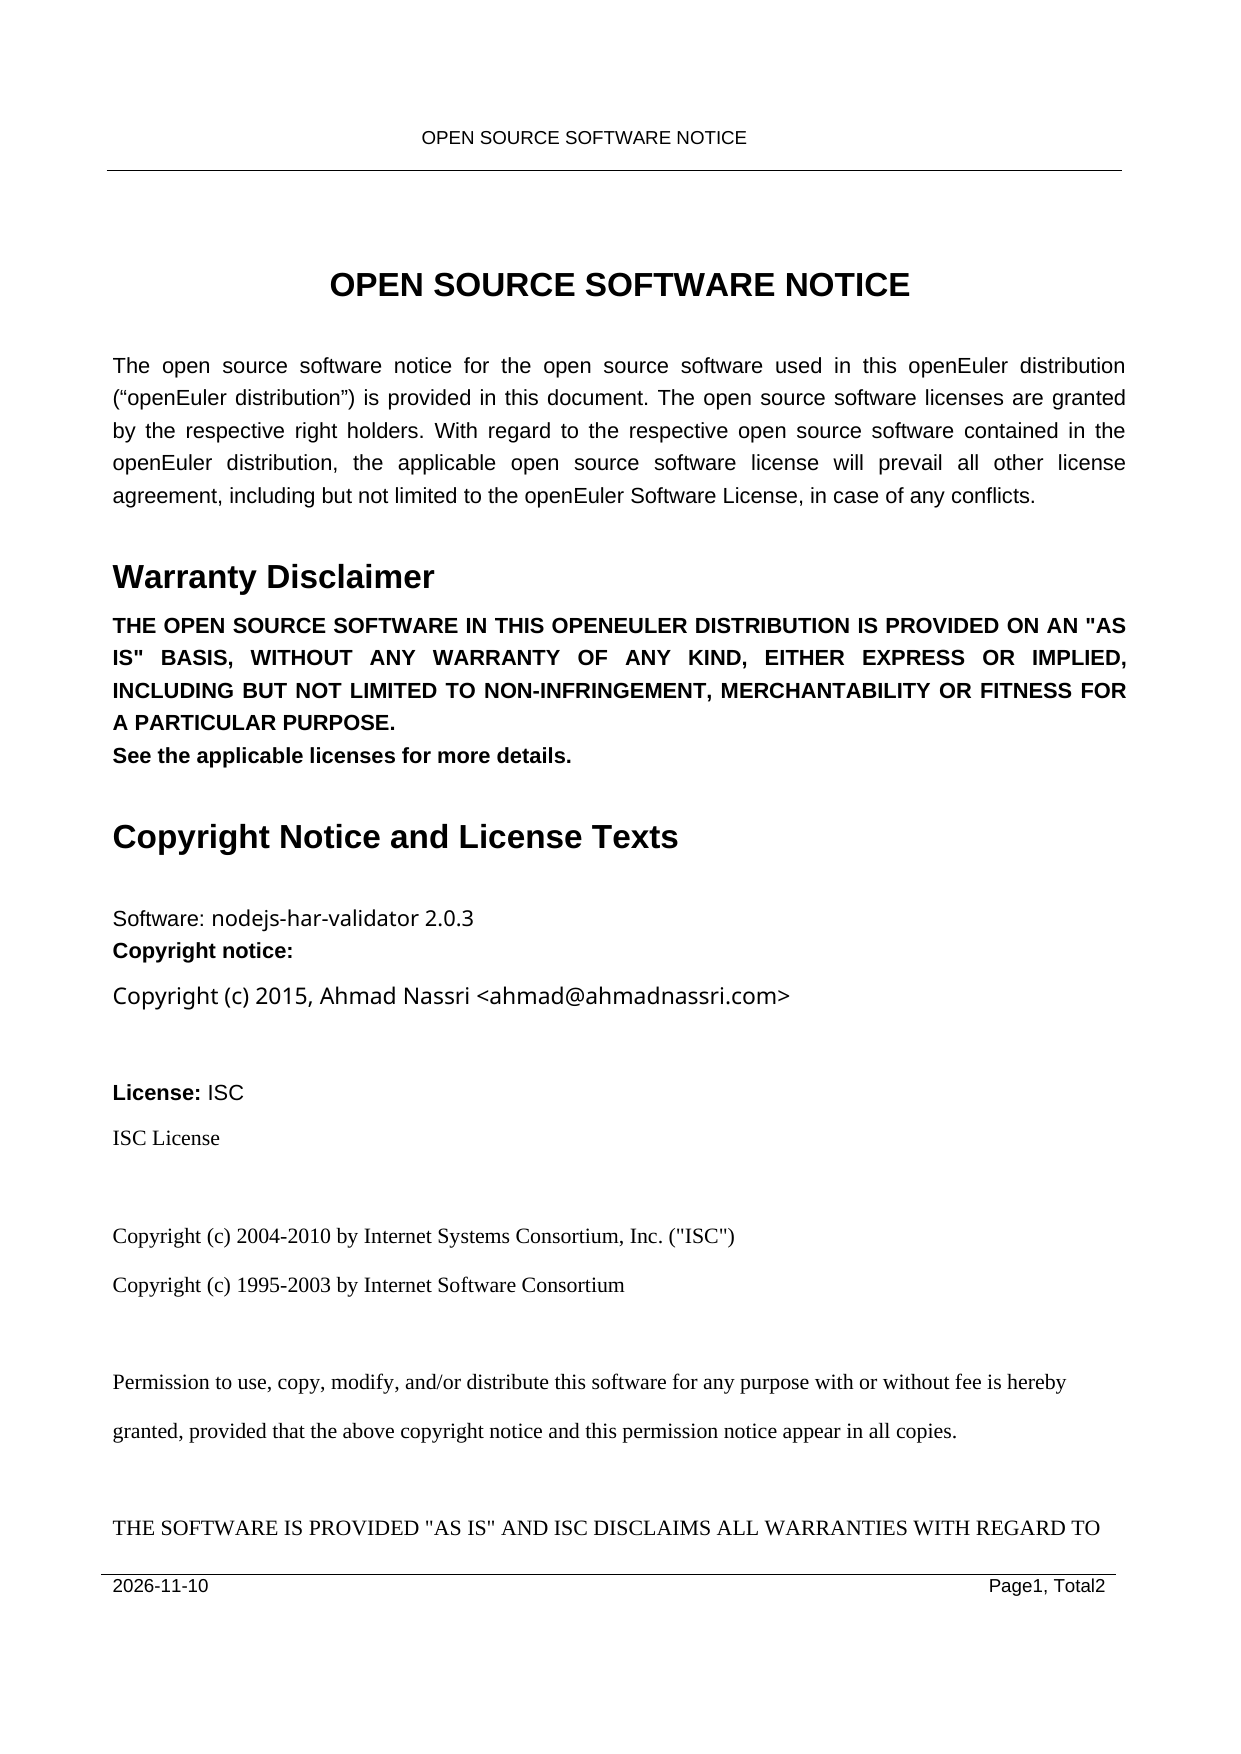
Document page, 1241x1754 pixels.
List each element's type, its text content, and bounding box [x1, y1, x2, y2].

text License: ISC [112, 1077, 1128, 1109]
text Warranty Disclaimer [112, 544, 1128, 609]
text Copyright Notice and License Texts [112, 804, 1128, 869]
text Copyright (c) 2015, Ahmad Nassri <ahmad@ahmadnassri.com> [112, 979, 1128, 1060]
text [112, 1122, 1128, 1544]
text THE OPEN SOURCE SOFTWARE IN THIS OPENEULER DISTRIBUTION IS PROVIDED ON AN "AS IS" BASIS, WITHOUT ANY WARRANTY OF ANY KIND, EITHER EXPRESS OR IMPLIED, INCLUDING BUT NOT LIMITED TO NON-INFRINGEMENT, MERCHANTABILITY OR FITNESS FOR A PARTICULAR PURPOSE. See the applicable licenses for more details. [112, 609, 1128, 771]
text Software: nodejs-har-validator 2.0.3 [112, 901, 1128, 934]
text Copyright notice: [112, 934, 1128, 966]
text OPEN SOURCE SOFTWARE NOTICE [112, 251, 1128, 316]
text The open source software notice for the open source software used in this openEuler distribution (“openEuler distribution”) is provided in this document. The open source software licenses are granted by the respective right holders. With regard to the respective open source software contained in the openEuler distribution, the applicable open source software license will prevail all other license agreement, including but not limited to the openEuler Software License, in case of any conflicts. [112, 349, 1128, 511]
